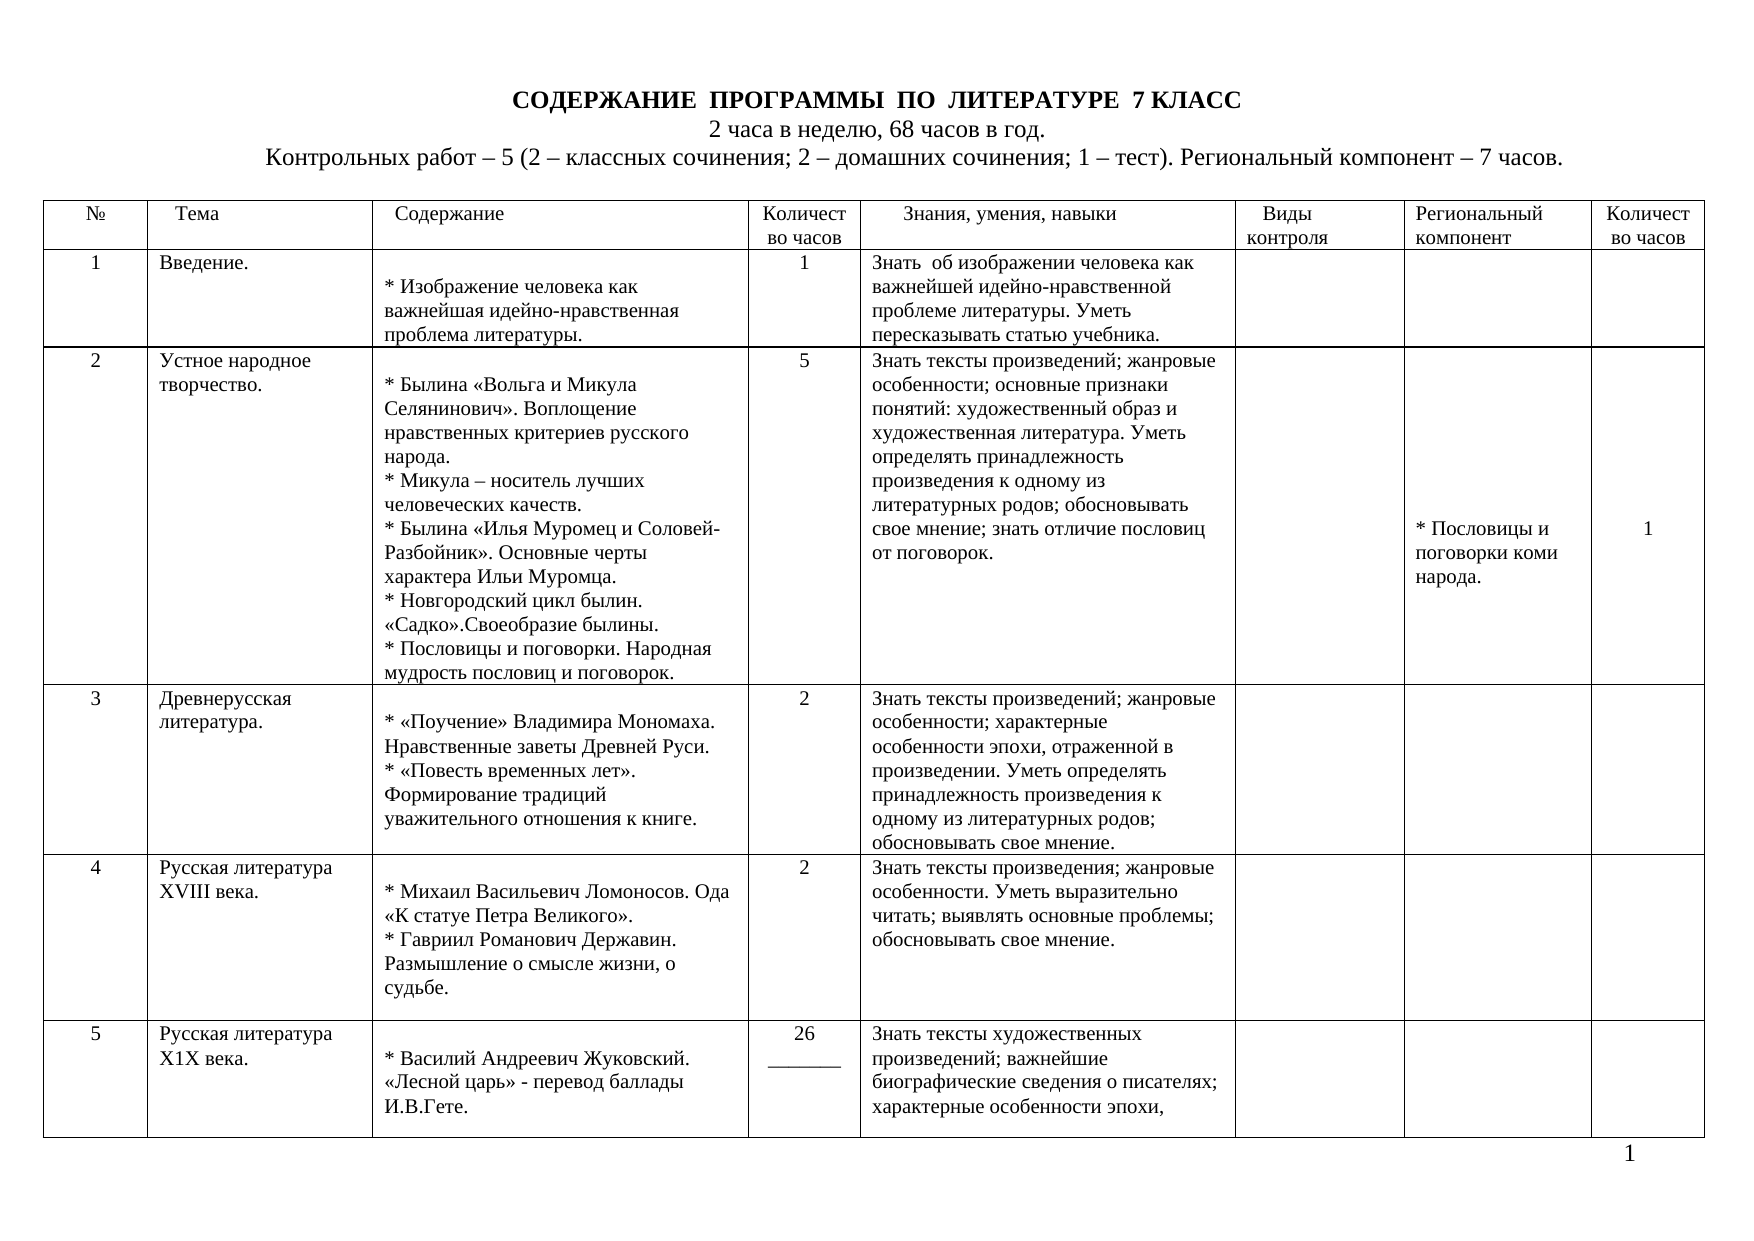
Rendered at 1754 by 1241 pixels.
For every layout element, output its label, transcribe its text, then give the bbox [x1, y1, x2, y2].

table_cell 2 [44, 348, 147, 684]
table_header Виды контроля [1236, 201, 1404, 249]
table_cell [1236, 685, 1404, 854]
table_header Количество часов [749, 201, 860, 249]
table_cell 1 [1592, 348, 1704, 684]
table_header Содержание [373, 201, 748, 249]
table_cell 1 [749, 250, 860, 346]
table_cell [148, 1021, 372, 1137]
table_cell [1236, 250, 1404, 346]
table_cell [1236, 1021, 1404, 1137]
table_cell Русская литература ХVIII века. [148, 855, 372, 1020]
table_cell Знать тексты произведения; жанровые особенности. Уметь выразительно читать; выявлять основные проблемы; обосновывать свое мнение. [861, 855, 1235, 1020]
table_cell Знать тексты произведений; жанровые особенности; основные признаки понятий: художественный образ и художественная литература. Уметь определять принадлежность произведения к одному из литературных родов; обосновывать свое мнение; знать отличие пословиц от поговорок. [861, 348, 1235, 684]
table_cell 5 [749, 348, 860, 684]
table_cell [861, 1021, 1235, 1137]
table_cell 5 [44, 1021, 147, 1137]
table_cell Введение. [148, 250, 372, 346]
table_cell [1592, 855, 1704, 1020]
table_cell [1592, 685, 1704, 854]
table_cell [749, 1021, 860, 1137]
table_cell [1236, 348, 1404, 684]
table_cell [1405, 1021, 1591, 1137]
table_header Знания, умения, навыки [861, 201, 1235, 249]
table_cell 2 [1592, 1021, 1704, 1137]
table_cell Устное народное творчество. [148, 348, 372, 684]
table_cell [373, 1021, 748, 1137]
text СОДЕРЖАНИЕ ПРОГРАММЫ ПО ЛИТЕРАТУРЕ 7 КЛАСС [118, 85, 1636, 114]
table_header Региональный компонент [1405, 201, 1591, 249]
table_cell * «Поучение» Владимира Мономаха. Нравственные заветы Древней Руси. * «Повесть временных лет». Формирование традиций уважительного отношения к книге. [373, 685, 748, 854]
table_header Количество часов [1592, 201, 1704, 249]
table_header № [44, 201, 147, 249]
table_cell [1405, 250, 1591, 346]
table_cell 3 [44, 685, 147, 854]
table_cell 2 [749, 685, 860, 854]
table_cell [1236, 855, 1404, 1020]
table_cell 1 [44, 250, 147, 346]
table_cell Знать об изображении человека как важнейшей идейно-нравственной проблеме литературы. Уметь пересказывать статью учебника. [861, 250, 1235, 346]
table_cell [1592, 250, 1704, 346]
table_cell * Михаил Васильевич Ломоносов. Ода «К статуе Петра Великого». * Гавриил Романович Державин. Размышление о смысле жизни, о судьбе. [373, 855, 748, 1020]
table_cell * Былина «Вольга и Микула Селянинович». Воплощение нравственных критериев русского народа. * Микула – носитель лучших человеческих качеств. * Былина «Илья Муромец и Соловей-Разбойник». Основные черты характера Ильи Муромца. * Новгородский цикл былин. «Садко».Своеобразие былины. * Пословицы и поговорки. Народная мудрость пословиц и поговорок. [373, 348, 748, 684]
text 2 часа в неделю, 68 часов в год. Контрольных работ – 5 (2 – классных сочинения; 2 – домашних сочинения; 1 – тест). Региональный компонент – 7 часов. [118, 114, 1636, 171]
table_cell Знать тексты произведений; жанровые особенности; характерные особенности эпохи, отраженной в произведении. Уметь определять принадлежность произведения к одному из литературных родов; обосновывать свое мнение. [861, 685, 1235, 854]
table_cell 4 [44, 855, 147, 1020]
table_cell Древнерусская литература. [148, 685, 372, 854]
table_cell [1405, 855, 1591, 1020]
table_cell [1405, 685, 1591, 854]
table_cell * Пословицы и поговорки коми народа. [1405, 348, 1591, 684]
table_cell 2 [749, 855, 860, 1020]
table_cell * Изображение человека как важнейшая идейно-нравственная проблема литературы. [373, 250, 748, 346]
table_header Тема [148, 201, 372, 249]
